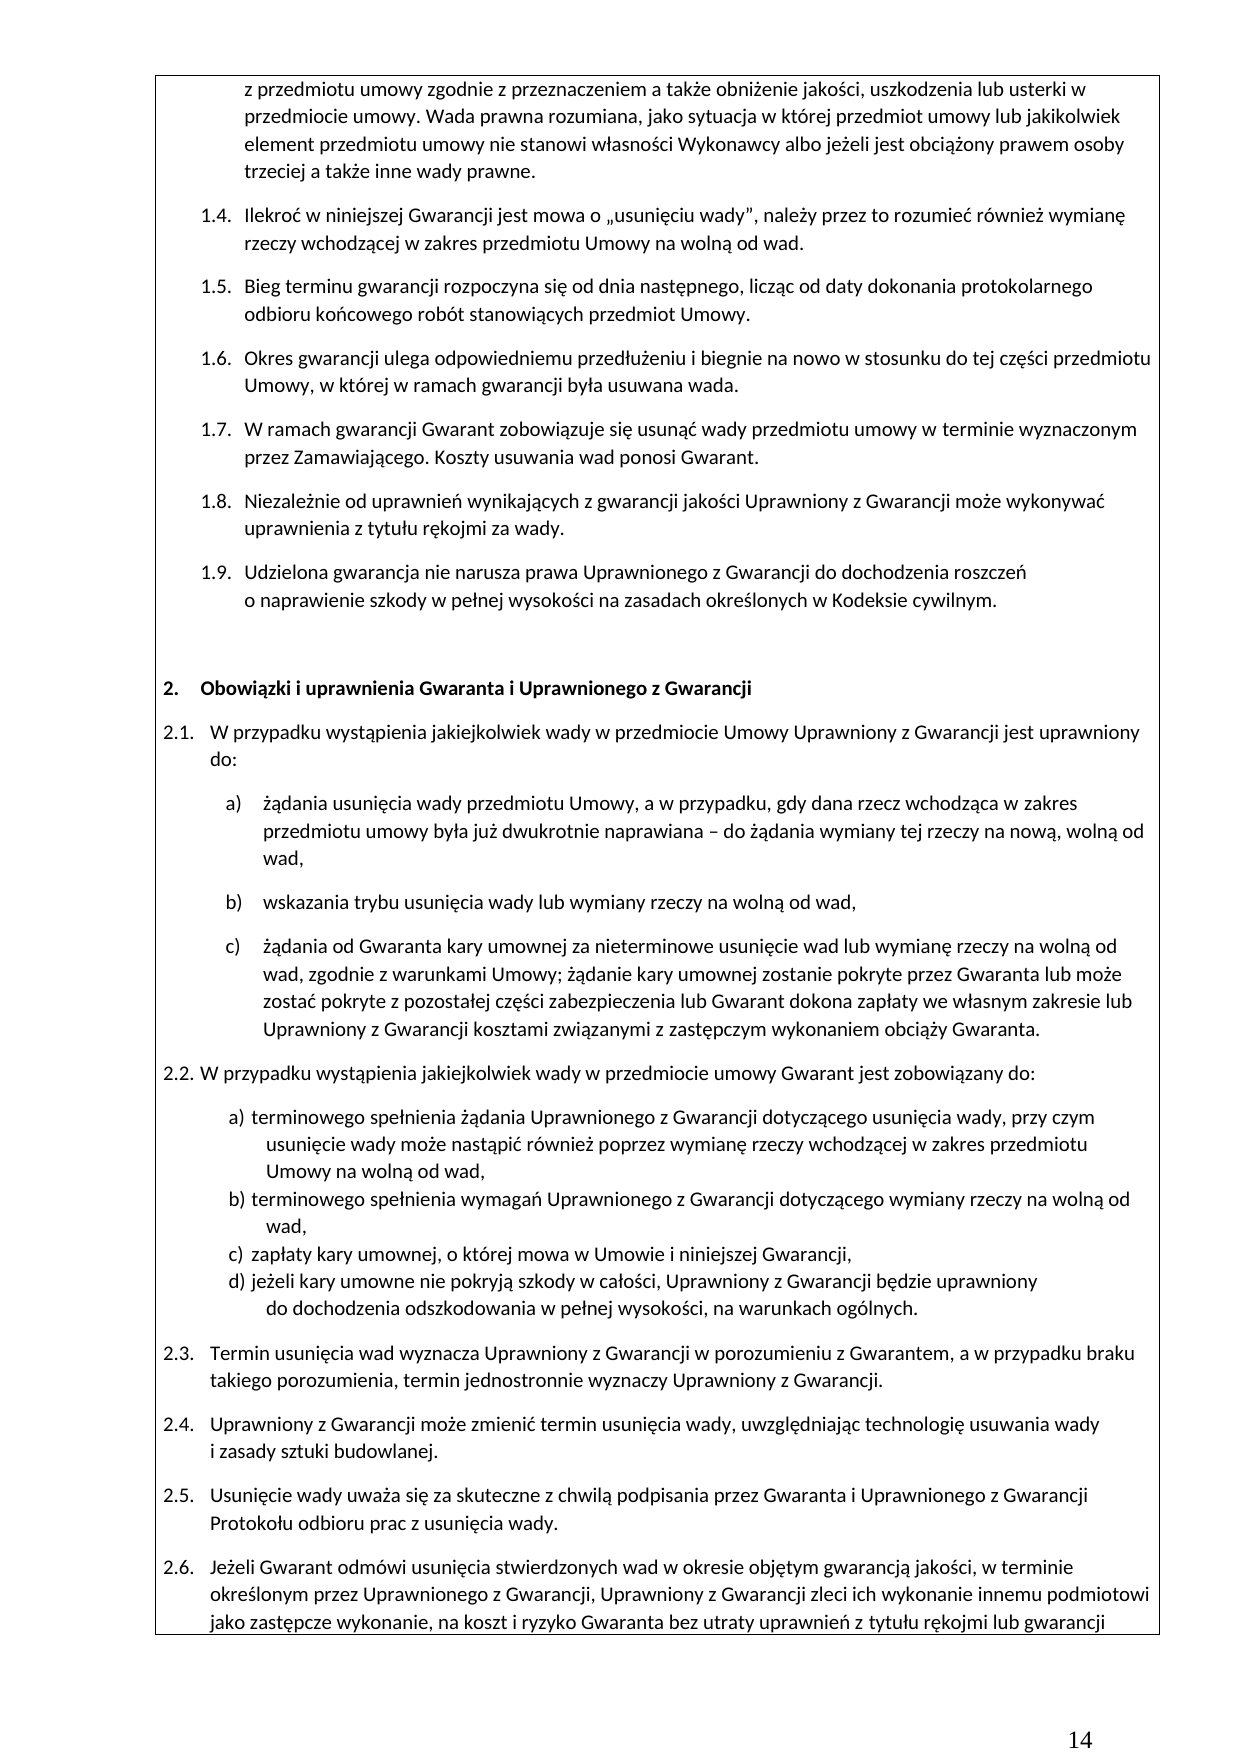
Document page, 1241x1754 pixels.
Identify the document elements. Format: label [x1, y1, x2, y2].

table_header [156, 76, 1159, 1634]
